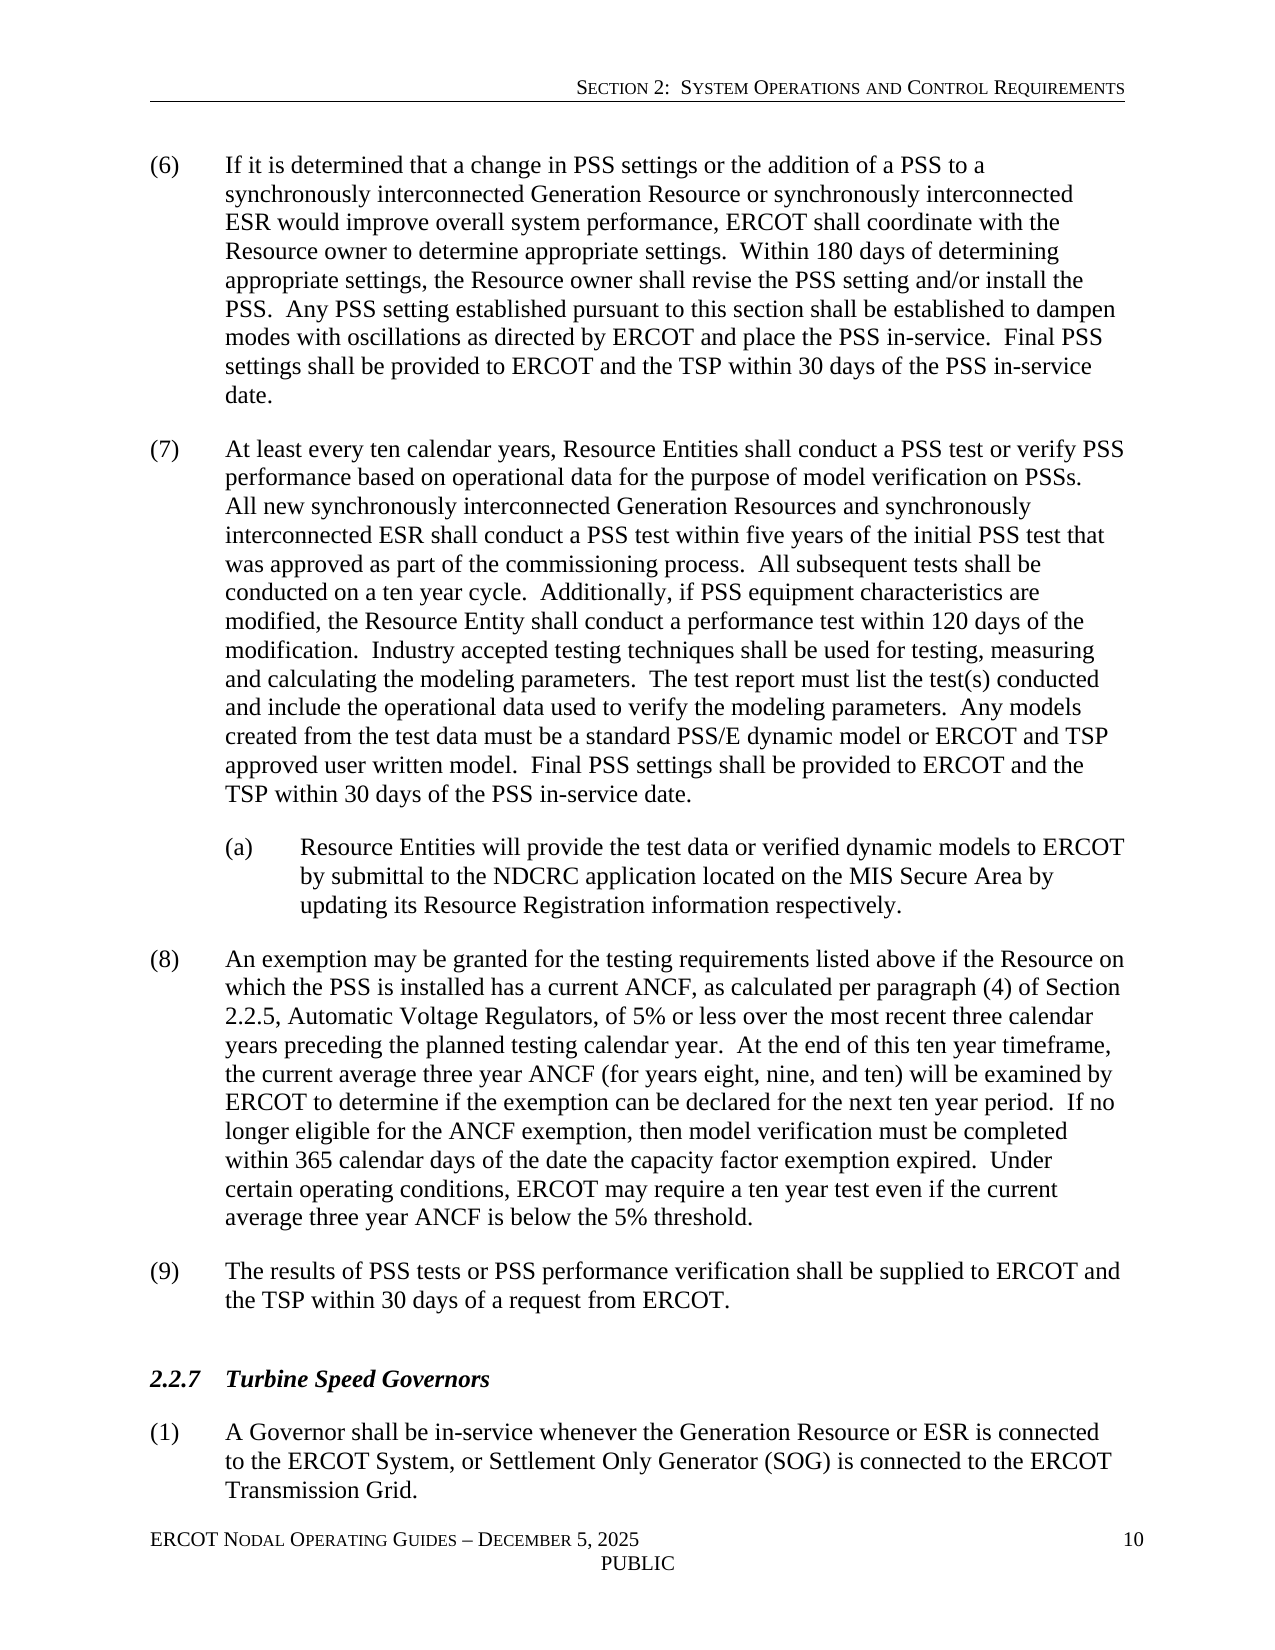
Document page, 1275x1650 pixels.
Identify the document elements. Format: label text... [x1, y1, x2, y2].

text (6) If it is determined that a change in PSS settings or the addition of a PSS to a synchronously interconnected Generation Resource or synchronously interconnected ESR would improve overall system performance, ERCOT shall coordinate with the Resource owner to determine appropriate settings. Within 180 days of determining appropriate settings, the Resource owner shall revise the PSS setting and/or install the PSS. Any PSS setting established pursuant to this section shall be established to dampen modes with oscillations as directed by ERCOT and place the PSS in-service. Final PSS settings shall be provided to ERCOT and the TSP within 30 days of the PSS in-service date. [150, 150, 1125, 409]
text (7) At least every ten calendar years, Resource Entities shall conduct a PSS test or verify PSS performance based on operational data for the purpose of model verification on PSSs. All new synchronously interconnected Generation Resources and synchronously interconnected ESR shall conduct a PSS test within five years of the initial PSS test that was approved as part of the commissioning process. All subsequent tests shall be conducted on a ten year cycle. Additionally, if PSS equipment characteristics are modified, the Resource Entity shall conduct a performance test within 120 days of the modification. Industry accepted testing techniques shall be used for testing, measuring and calculating the modeling parameters. The test report must list the test(s) conducted and include the operational data used to verify the modeling parameters. Any models created from the test data must be a standard PSS/E dynamic model or ERCOT and TSP approved user written model. Final PSS settings shall be provided to ERCOT and the TSP within 30 days of the PSS in-service date. [150, 434, 1125, 807]
text (9) The results of PSS tests or PSS performance verification shall be supplied to ERCOT and the TSP within 30 days of a request from ERCOT. [150, 1256, 1125, 1314]
text (8) An exemption may be granted for the testing requirements listed above if the Resource on which the PSS is installed has a current ANCF, as calculated per paragraph (4) of Section 2.2.5, Automatic Voltage Regulators, of 5% or less over the most recent three calendar years preceding the planned testing calendar year. At the end of this ten year timeframe, the current average three year ANCF (for years eight, nine, and ten) will be examined by ERCOT to determine if the exemption can be declared for the next ten year period. If no longer eligible for the ANCF exemption, then model verification must be completed within 365 calendar days of the date the capacity factor exemption expired. Under certain operating conditions, ERCOT may require a ten year test even if the current average three year ANCF is below the 5% threshold. [150, 944, 1125, 1231]
text (1) A Governor shall be in-service whenever the Generation Resource or ESR is connected to the ERCOT System, or Settlement Only Generator (SOG) is connected to the ERCOT Transmission Grid. [150, 1417, 1125, 1504]
text (a) Resource Entities will provide the test data or verified dynamic models to ERCOT by submittal to the NDCRC application located on the MIS Secure Area by updating its Resource Registration information respectively. [225, 832, 1125, 919]
text 2.2.7 Turbine Speed Governors [150, 1364, 1125, 1392]
